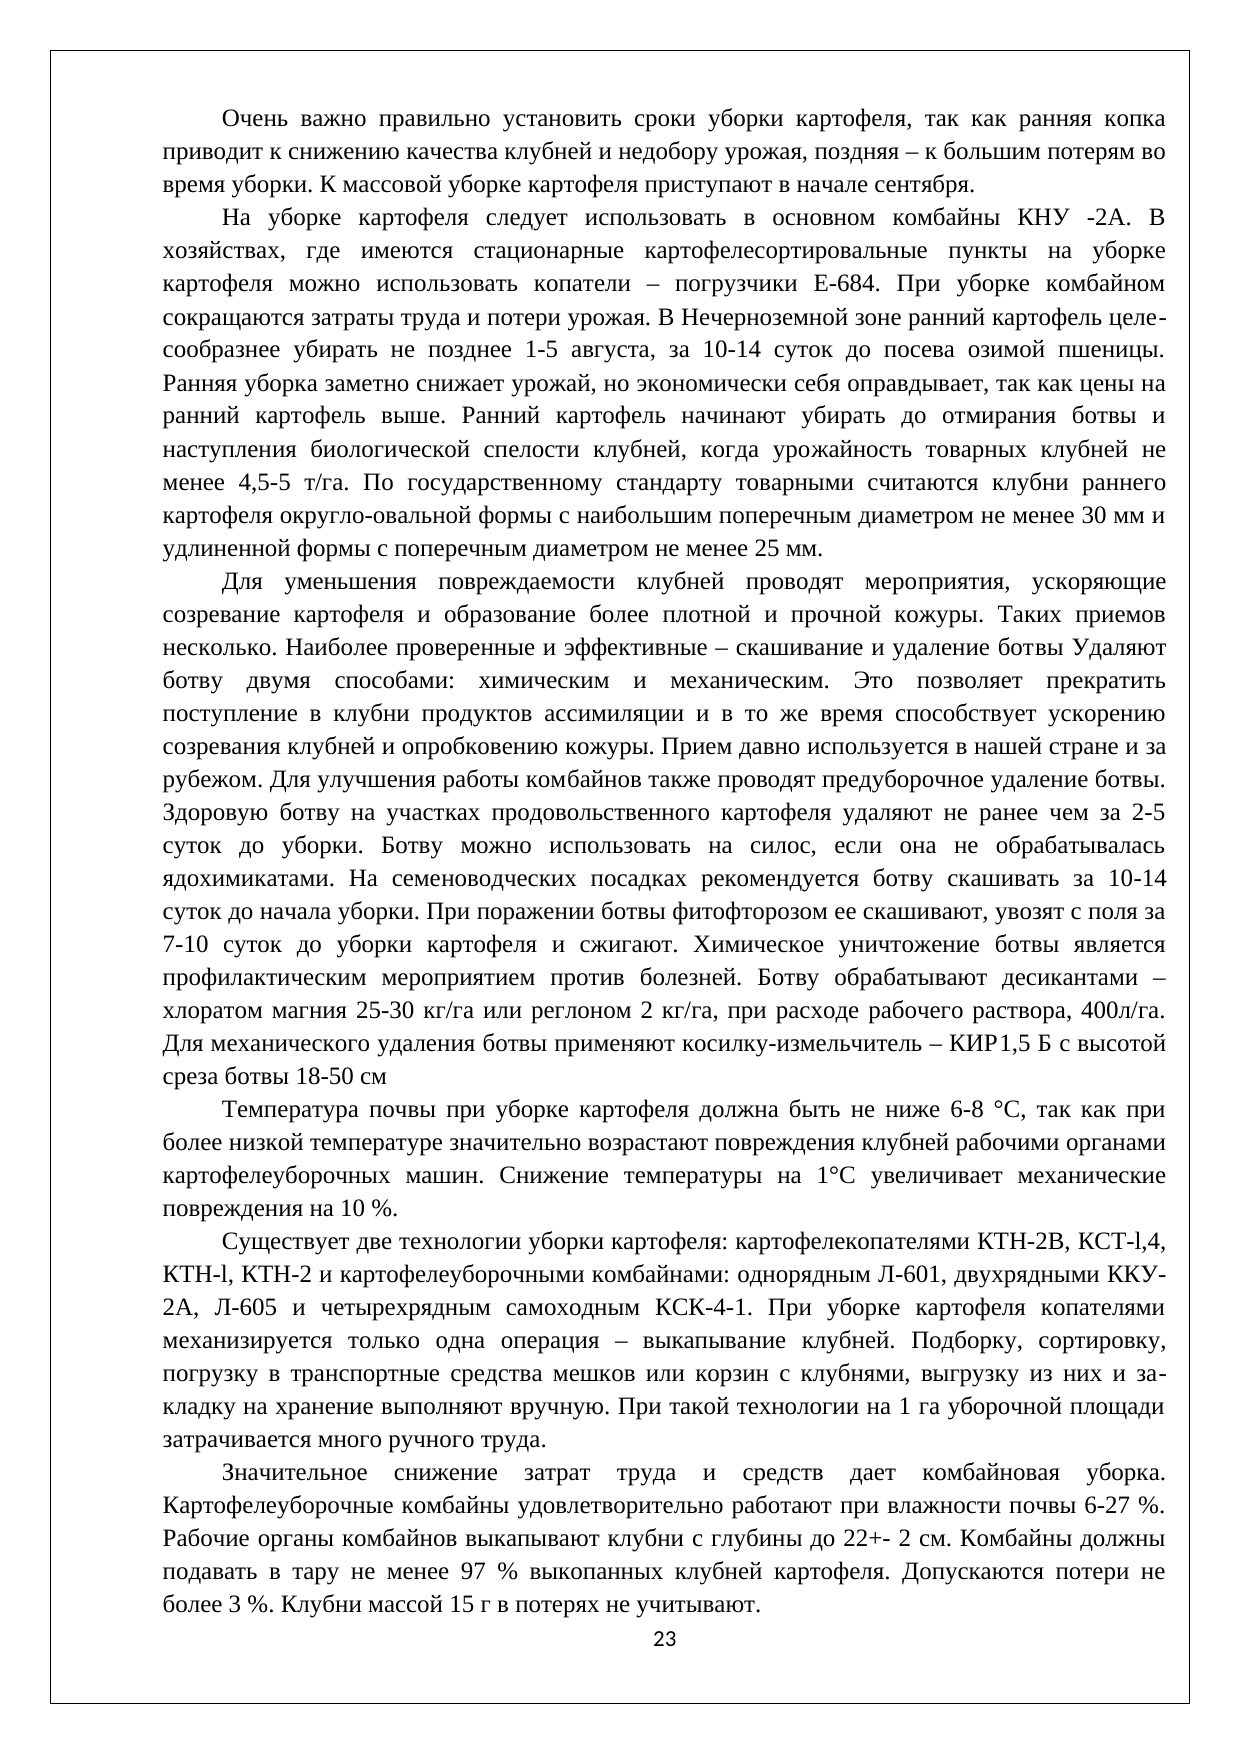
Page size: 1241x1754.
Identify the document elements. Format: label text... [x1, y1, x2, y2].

text Значительное снижение затрат труда и средств дает комбайновая уборка. Картофелеуборочные комбайны удовлетворительно работают при влажности почвы 6-27 %. Рабочие органы комбайнов выкапывают клубни с глубины до 22+- 2 см. Комбайны должны подавать в тару не менее 97 % выкопанных клубней картофеля. Допускаются потери не более 3 %. Клубни массой 15 г в потерях не учитывают. [162, 1457, 1167, 1618]
text Очень важно правильно установить сроки уборки картофеля, так как ранняя копка приводит к снижению качества клубней и недобору урожая, поздняя – к большим потерям во время уборки. К массовой уборке картофеля приступают в начале сентября. [162, 103, 1167, 198]
text Для уменьшения повреждаемости клубней проводят мероприятия, ускоряющие созревание картофеля и образование более плотной и прочной кожуры. Таких приемов несколько. Наиболее проверенные и эффективные – скашивание и удаление ботвы Удаляют ботву двумя способами: химическим и механическим. Это позволяет прекратить поступление в клубни продуктов ассимиляции и в то же время способствует ускорению созревания клубней и опробковению кожуры. Прием давно используется в нашей стране и за рубежом. Для улучшения работы комбайнов также проводят предуборочное удаление ботвы. Здоровую ботву на участках продовольственного картофеля удаляют не ранее чем за 2-5 суток до уборки. Ботву можно использовать на силос, если она не обрабатывалась ядохимикатами. На семеноводческих посадках рекомендуется ботву скашивать за 10-14 суток до начала уборки. При поражении ботвы фитофторозом ее скашивают, увозят с поля за 7-10 суток до уборки картофеля и сжигают. Химическое уничтожение ботвы является профилактическим мероприятием против болезней. Ботву обрабатывают десикантами – хлоратом магния 25-30 кг/га или реглоном 2 кг/га, при расходе рабочего раствора, 400л/га. Для механического удаления ботвы применяют косилку-измельчитель – КИР1,5 Б с высотой среза ботвы 18-50 см [162, 566, 1167, 1090]
text Существует две технологии уборки картофеля: картофелекопателями КТН-2В, КСТ-l,4, КТН-l, КТН-2 и картофелеуборочными комбайнами: однорядным Л-601, двухрядными ККУ-2А, Л-605 и четырехрядным самоходным КСК-4-1. При уборке картофеля копателями механизируется только одна операция – выкапываниe клубней. Подборку, сортировку, погрузку в транспортные средства мешков или корзин с клубнями, выгрузку из них и закладку на хранение выполняют вручную. При такой технологии на 1 га уборочной площади затрачивается много ручного труда. [162, 1226, 1167, 1453]
text На уборке картофеля следует использовать в основном комбайны КНУ -2А. В хозяйствах, где имеются стационарные картофелесортировальные пункты на уборке картофеля можно использовать копатели – погрузчики Е-684. При уборке комбайном сокращаются затраты труда и потери урожая. В Нечерноземной зоне ранний картофель целесообразнее убирать не позднее 1-5 августа, за 10-14 суток до посева озимой пшеницы. Ранняя уборка заметно снижает урожай, но экономически себя оправдывает, так как цены на ранний картофель выше. Ранний картофель начинают убирать до отмирания ботвы и наступления биологической спелости клубней, когда урожайность товарных клубней не менее 4,5-5 т/га. По государственному стандарту товарными считаются клубни раннего картофеля округло-овальной формы с наибольшим поперечным диаметром не менее 30 мм и удлиненной формы с поперечным диаметром не менее 25 мм. [162, 202, 1167, 561]
text Температура почвы при уборке картофеля должна быть не ниже 6-8 °С, так как при более низкой температуре значительно возрастают повреждения клубней рабочими органами картофелеуборочных мaшин. Снижение температуры на 1°С увеличивает механические повреждения на 10 %. [162, 1094, 1167, 1222]
